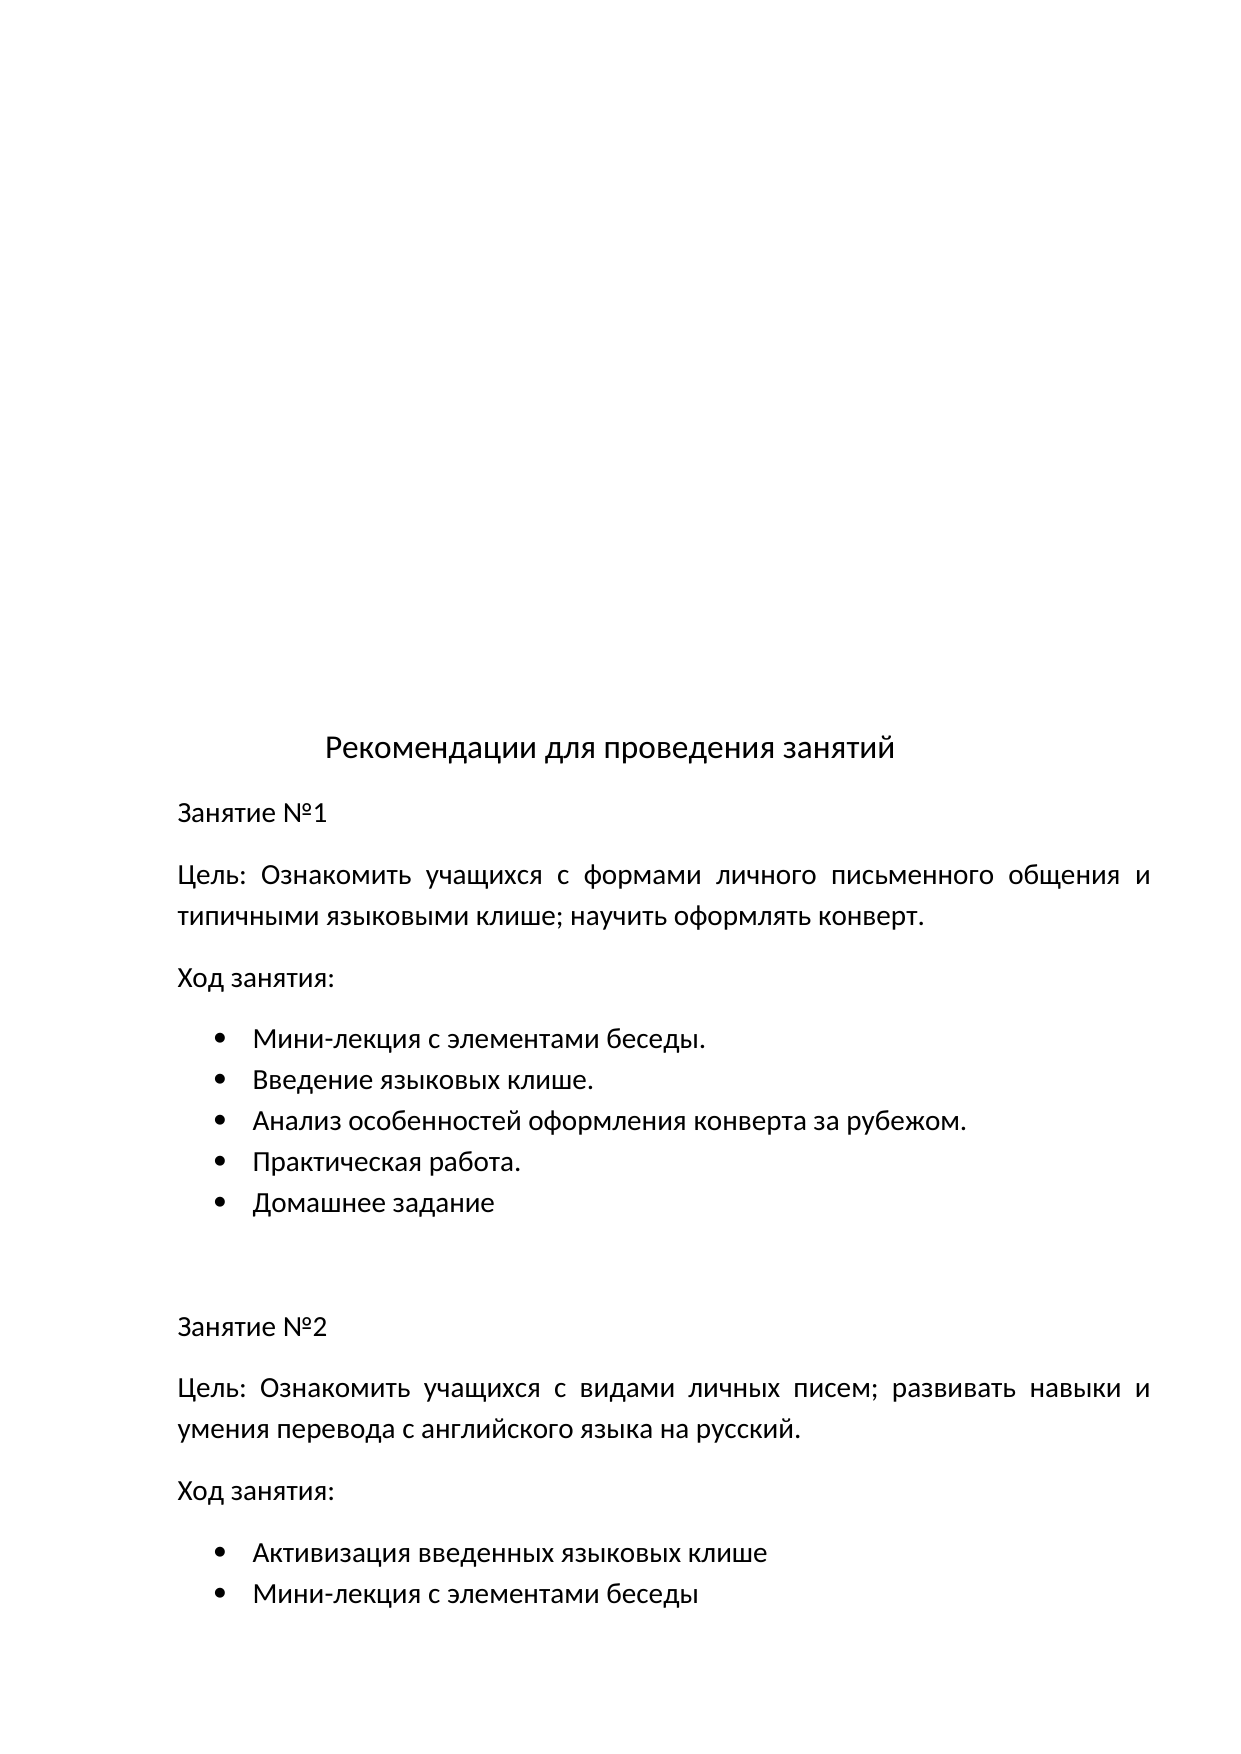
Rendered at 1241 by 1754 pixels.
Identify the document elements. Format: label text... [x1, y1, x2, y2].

text Занятие №1 [177, 794, 1152, 830]
text Занятие №2 [177, 1308, 1152, 1343]
text Ход занятия: [177, 959, 1152, 994]
text Ход занятия: [177, 1472, 1152, 1508]
list Мини-лекция с элементами беседы. [215, 1020, 1152, 1056]
text Рекомендации для проведения занятий [325, 727, 1152, 767]
list Мини-лекция с элементами беседы [215, 1575, 1152, 1611]
text Цель: Ознакомить учащихся с видами личных писем; развивать навыки и умения перевода с английского языка на русский. [177, 1369, 1152, 1446]
list Практическая работа. [215, 1143, 1152, 1179]
list Анализ особенностей оформления конверта за рубежом. [215, 1102, 1152, 1138]
list Домашнее задание [215, 1184, 1152, 1220]
list Активизация введенных языковых клише [215, 1534, 1152, 1569]
text Цель: Ознакомить учащихся с формами личного письменного общения и типичными языковыми клише; научить оформлять конверт. [177, 856, 1152, 932]
list Введение языковых клише. [215, 1061, 1152, 1097]
